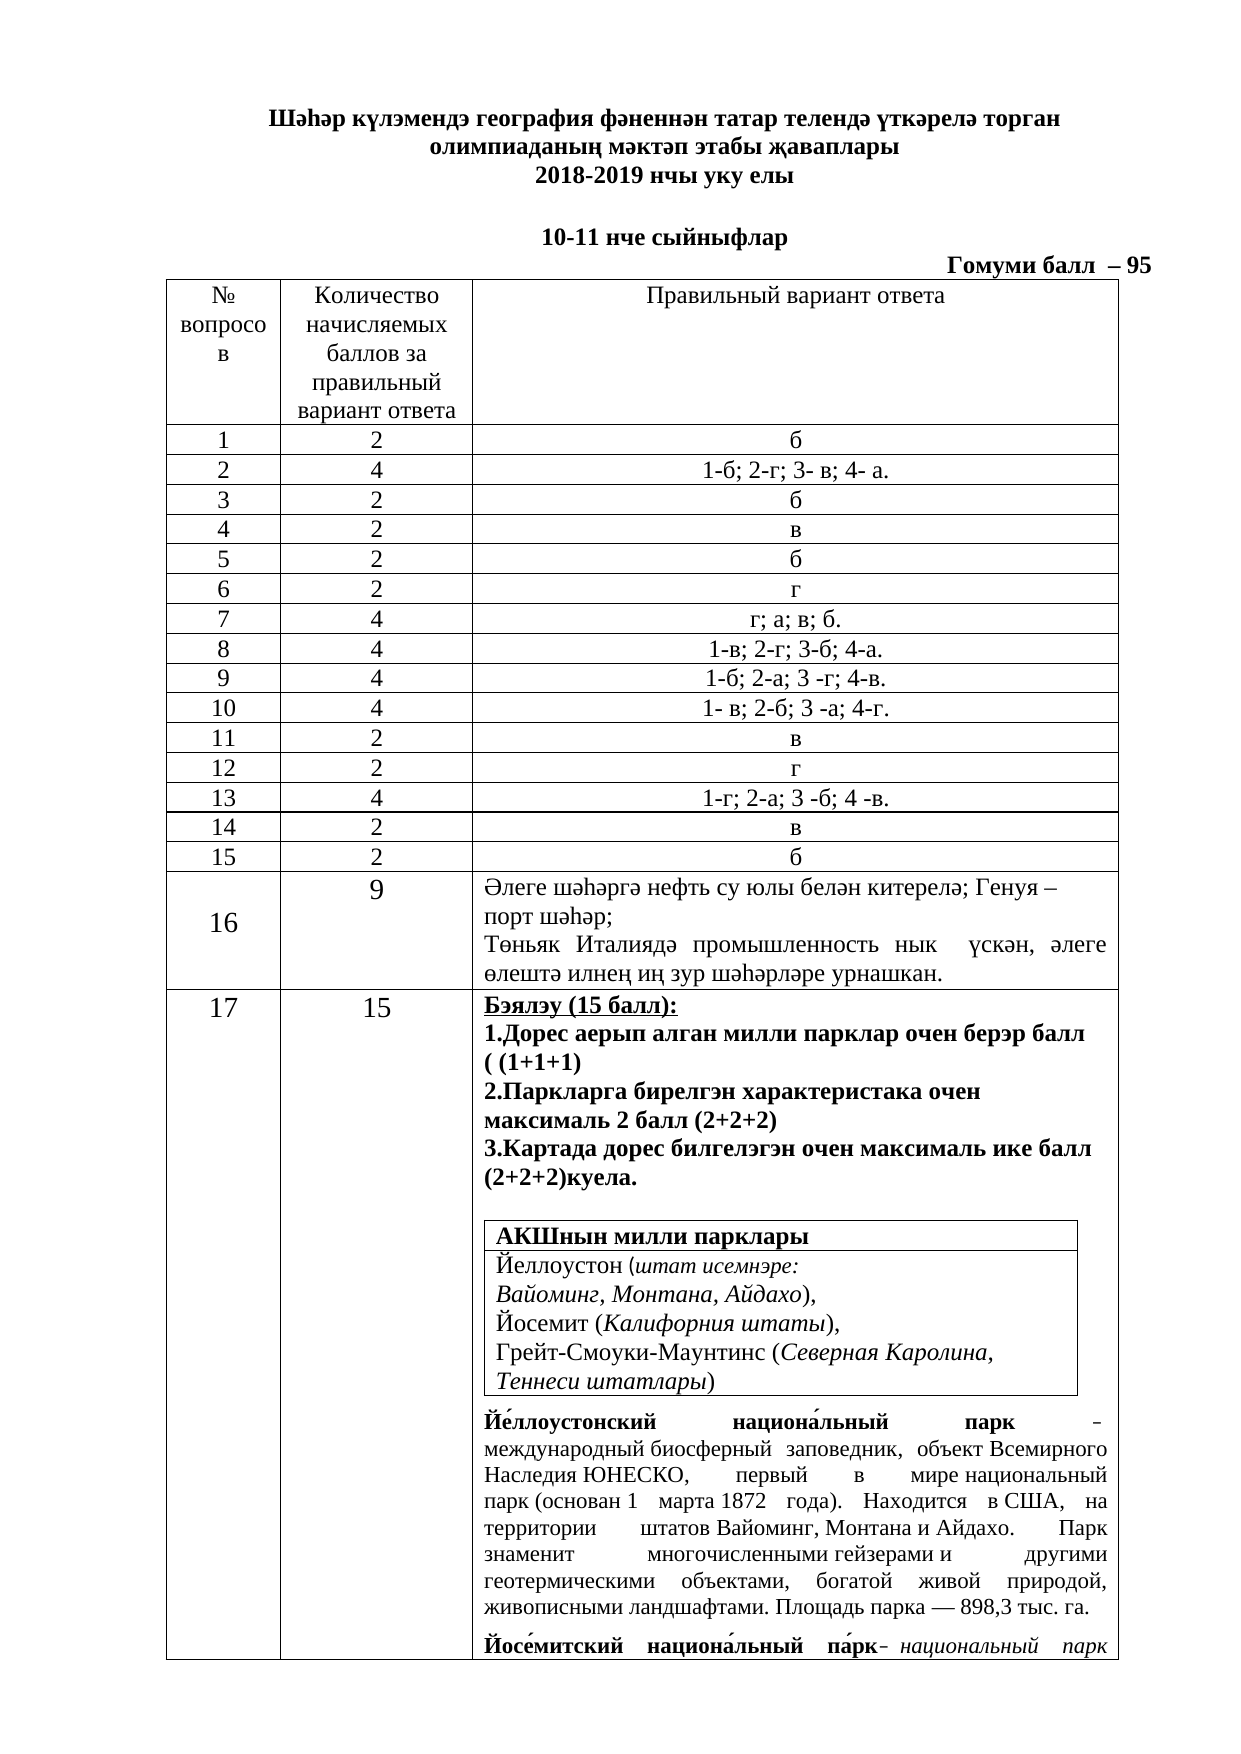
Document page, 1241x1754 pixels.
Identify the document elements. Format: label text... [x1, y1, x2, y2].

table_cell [473, 990, 1118, 1659]
table_cell г; а; в; б. [473, 604, 1118, 633]
table_cell 16 [167, 872, 280, 989]
table_cell 1 [167, 425, 280, 454]
table_cell б [473, 842, 1118, 871]
table_header Количество начисляемых баллов за правильный вариант ответа [281, 280, 472, 424]
table_cell 15 [281, 990, 472, 1659]
table_cell 11 [167, 723, 280, 752]
table_cell 4 [281, 693, 472, 722]
text 2018-2019 нчы уку елы [177, 160, 1152, 189]
text 10-11 нче сыйныфлар [177, 222, 1152, 251]
table_cell г [473, 753, 1118, 782]
table_cell 1-г; 2-а; 3 -б; 4 -в. [473, 783, 1118, 811]
table_cell 2 [281, 813, 472, 841]
table_cell г [473, 574, 1118, 603]
table_cell 12 [167, 753, 280, 782]
text Шәһәр күлэмендэ география фәненнән татар телендә үткәрелә торган [177, 103, 1152, 131]
table_cell 5 [167, 544, 280, 573]
table_cell в [473, 813, 1118, 841]
table_cell б [473, 425, 1118, 454]
table_cell 9 [281, 872, 472, 989]
table_cell 14 [167, 813, 280, 841]
table_cell 2 [281, 485, 472, 513]
table_cell 17 [167, 990, 280, 1659]
table_cell 1- в; 2-б; 3 -а; 4-г. [473, 693, 1118, 722]
table_cell 1-б; 2-а; 3 -г; 4-в. [473, 664, 1118, 692]
table_cell 4 [167, 515, 280, 543]
table_cell 2 [281, 842, 472, 871]
table_cell 4 [281, 664, 472, 692]
table_cell 1-б; 2-г; 3- в; 4- а. [473, 455, 1118, 484]
table_cell в [473, 515, 1118, 543]
table_cell 1-в; 2-г; 3-б; 4-а. [473, 634, 1118, 662]
table_cell 13 [167, 783, 280, 811]
table_cell 9 [167, 664, 280, 692]
table_cell 8 [167, 634, 280, 662]
table_header Правильный вариант ответа [473, 280, 1118, 424]
table_cell 2 [167, 455, 280, 484]
table_cell 4 [281, 783, 472, 811]
table_cell 4 [281, 604, 472, 633]
table_cell 15 [167, 842, 280, 871]
table_cell 10 [167, 693, 280, 722]
table_cell Әлеге шәһәргә нефть су юлы белән китерелә; Генуя – порт шәһәр; Төньяк Италиядә промышленность нык үскән, әлеге өлештә илнең иң зур шәһәрләре урнашкан. [473, 872, 1118, 989]
table_cell 2 [281, 425, 472, 454]
table_cell 2 [281, 753, 472, 782]
table_cell 2 [281, 544, 472, 573]
table_cell 2 [281, 723, 472, 752]
table_header № вопросов [167, 280, 280, 424]
text Гомуми балл – 95 [177, 251, 1152, 279]
table_cell 4 [281, 634, 472, 662]
table_cell 2 [281, 515, 472, 543]
table_cell 3 [167, 485, 280, 513]
table_cell 6 [167, 574, 280, 603]
table_cell б [473, 544, 1118, 573]
table_cell 4 [281, 455, 472, 484]
table_cell в [473, 723, 1118, 752]
text олимпиаданың мәктәп этабы җаваплары [177, 131, 1152, 160]
table_cell 2 [281, 574, 472, 603]
table_cell б [473, 485, 1118, 513]
table_cell 7 [167, 604, 280, 633]
